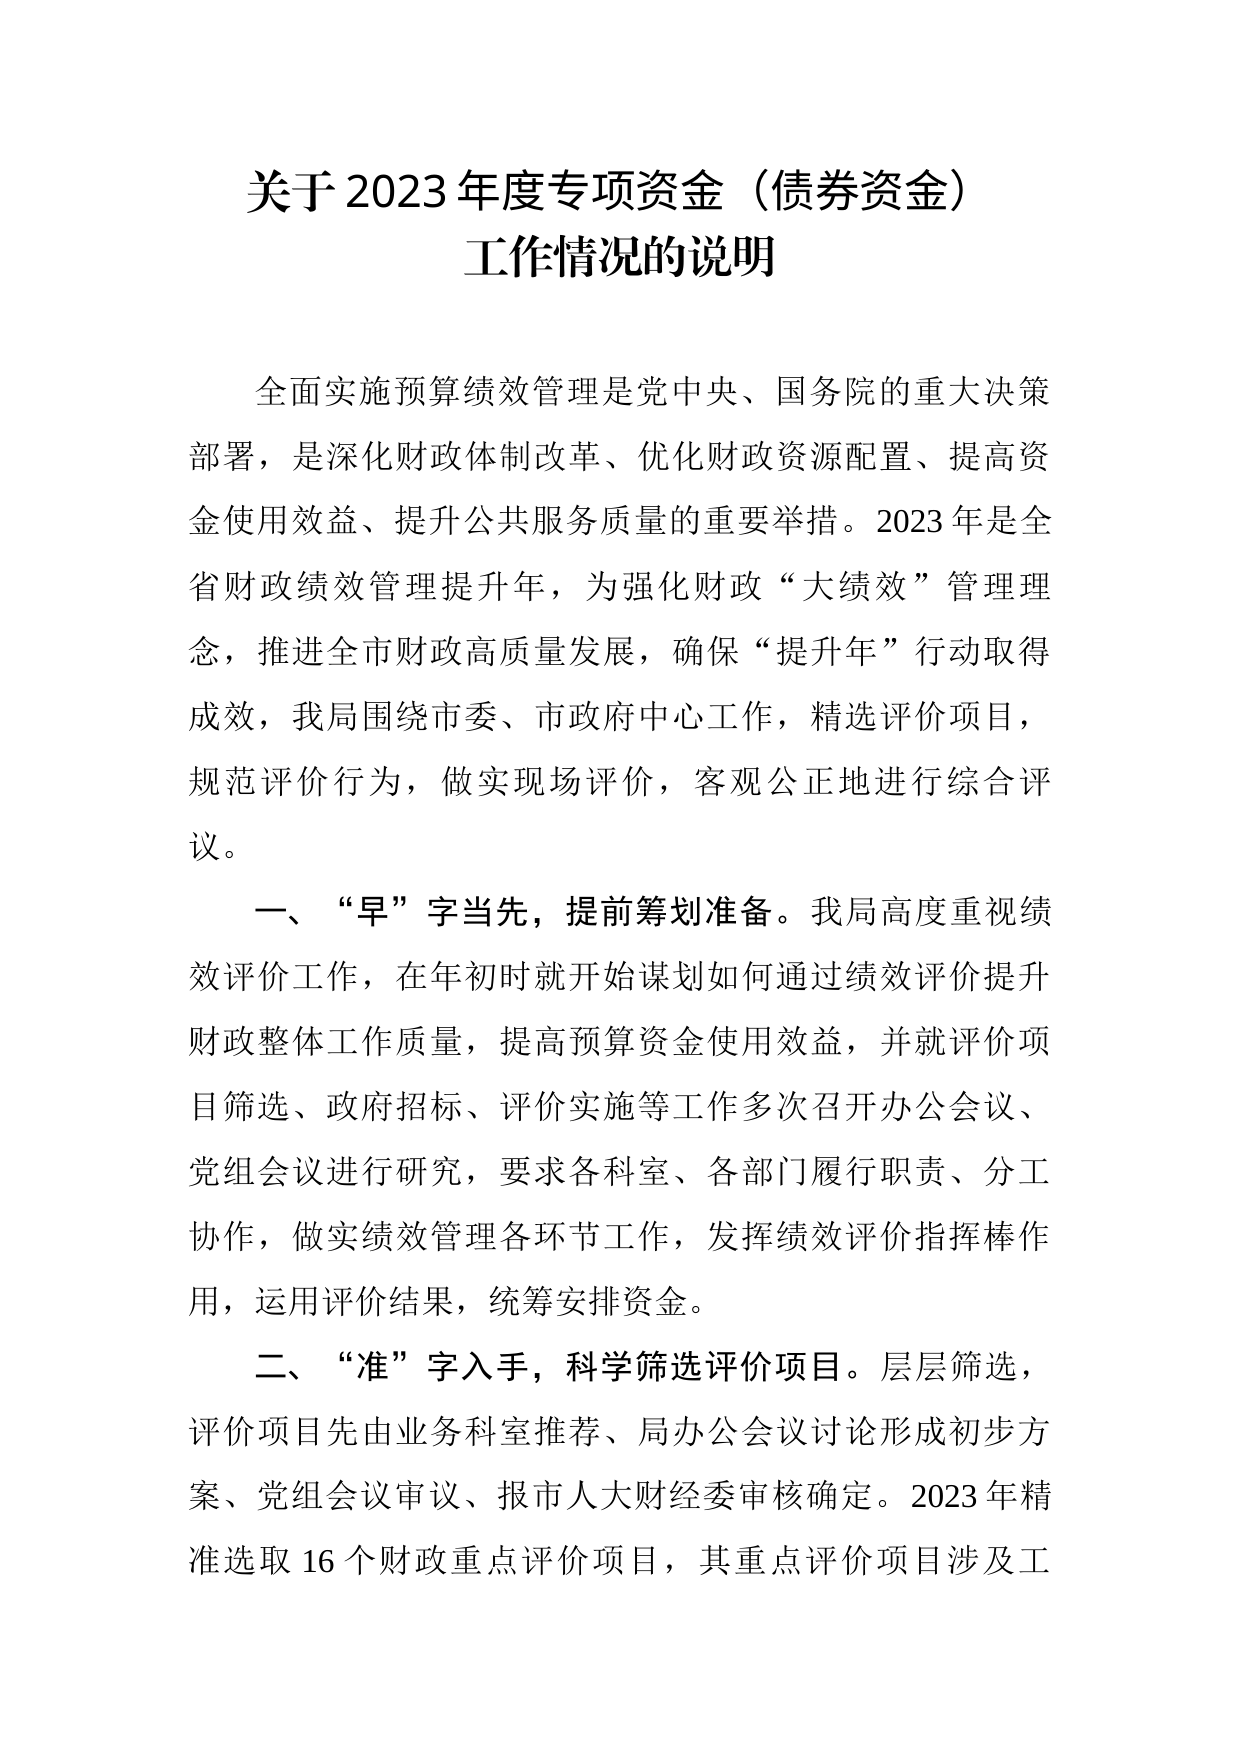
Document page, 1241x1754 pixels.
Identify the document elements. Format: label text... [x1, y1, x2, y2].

text 工作情况的说明 [187, 227, 1053, 292]
list 全面实施预算绩效管理是党中央、国务院的重大决策部署，是深化财政体制改革、优化财政资源配置、提高资金使用效益、提升公共服务质量的重要举措。2023年是全省财政绩效管理提升年，为强化财政“大绩效”管理理念，推进全市财政高质量发展，确保“提升年”行动取得成效，我局围绕市委、市政府中心工作，精选评价项目，规范评价行为，做实现场评价，客观公正地进行综合评议。 [187, 357, 1053, 877]
text 关于2023年度专项资金（债券资金） [187, 162, 1053, 227]
list “早”字当先，提前筹划准备。我局高度重视绩效评价工作，在年初时就开始谋划如何通过绩效评价提升财政整体工作质量，提高预算资金使用效益，并就评价项目筛选、政府招标、评价实施等工作多次召开办公会议、党组会议进行研究，要求各科室、各部门履行职责、分工协作，做实绩效管理各环节工作，发挥绩效评价指挥棒作用，运用评价结果，统筹安排资金。 [187, 877, 1053, 1332]
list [187, 1332, 1053, 1592]
